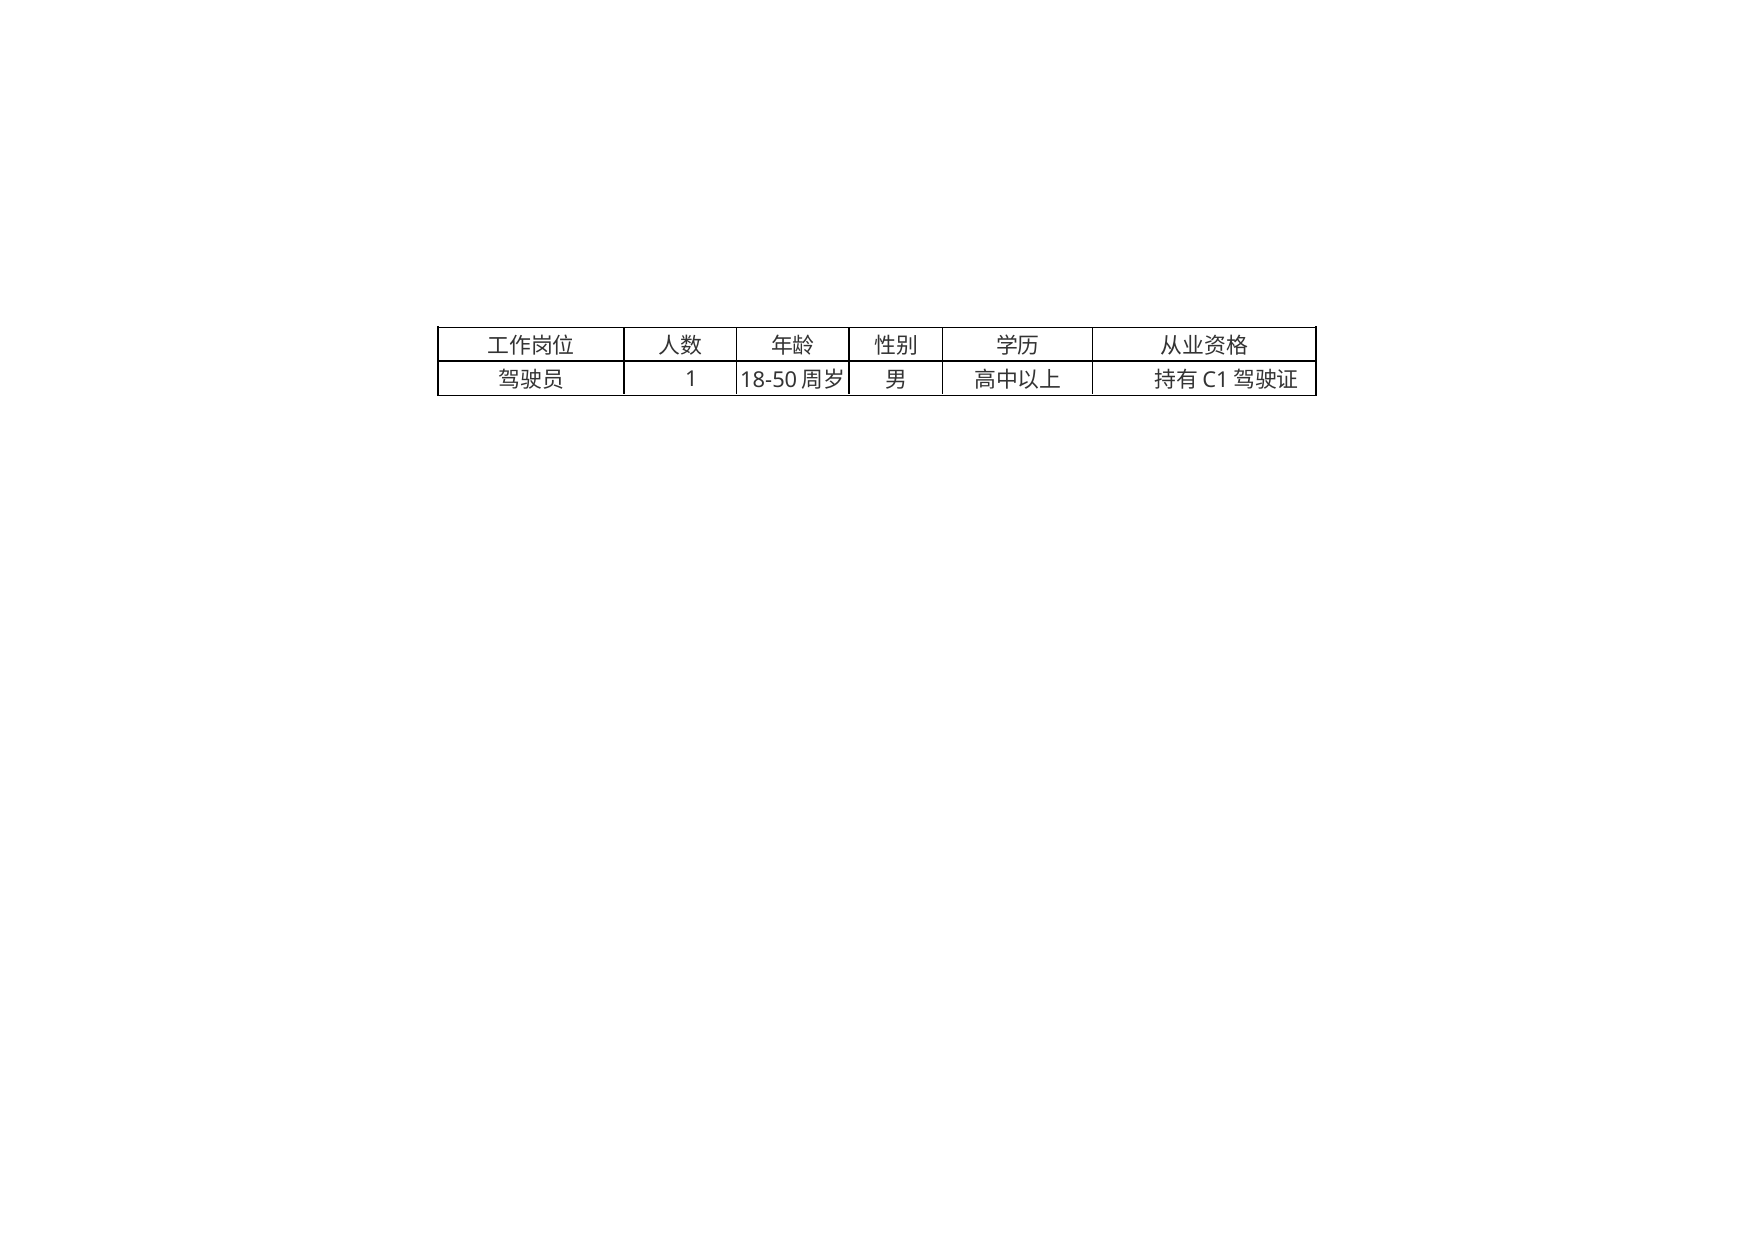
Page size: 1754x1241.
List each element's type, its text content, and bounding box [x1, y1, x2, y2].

table_cell 1 [625, 362, 736, 394]
table_cell 持有C1驾驶证 [1093, 362, 1315, 394]
table_header 工作岗位 [439, 328, 623, 360]
table_header 年龄 [737, 328, 848, 360]
table_cell 男 [850, 362, 942, 394]
table_header 从业资格 [1093, 328, 1315, 360]
table_cell 驾驶员 [439, 362, 623, 394]
table_header 人数 [625, 328, 736, 360]
table_header 学历 [943, 328, 1092, 360]
table_cell 18-50周岁 [737, 362, 848, 394]
table_header 性别 [850, 328, 942, 360]
table_cell 高中以上 [943, 362, 1092, 394]
